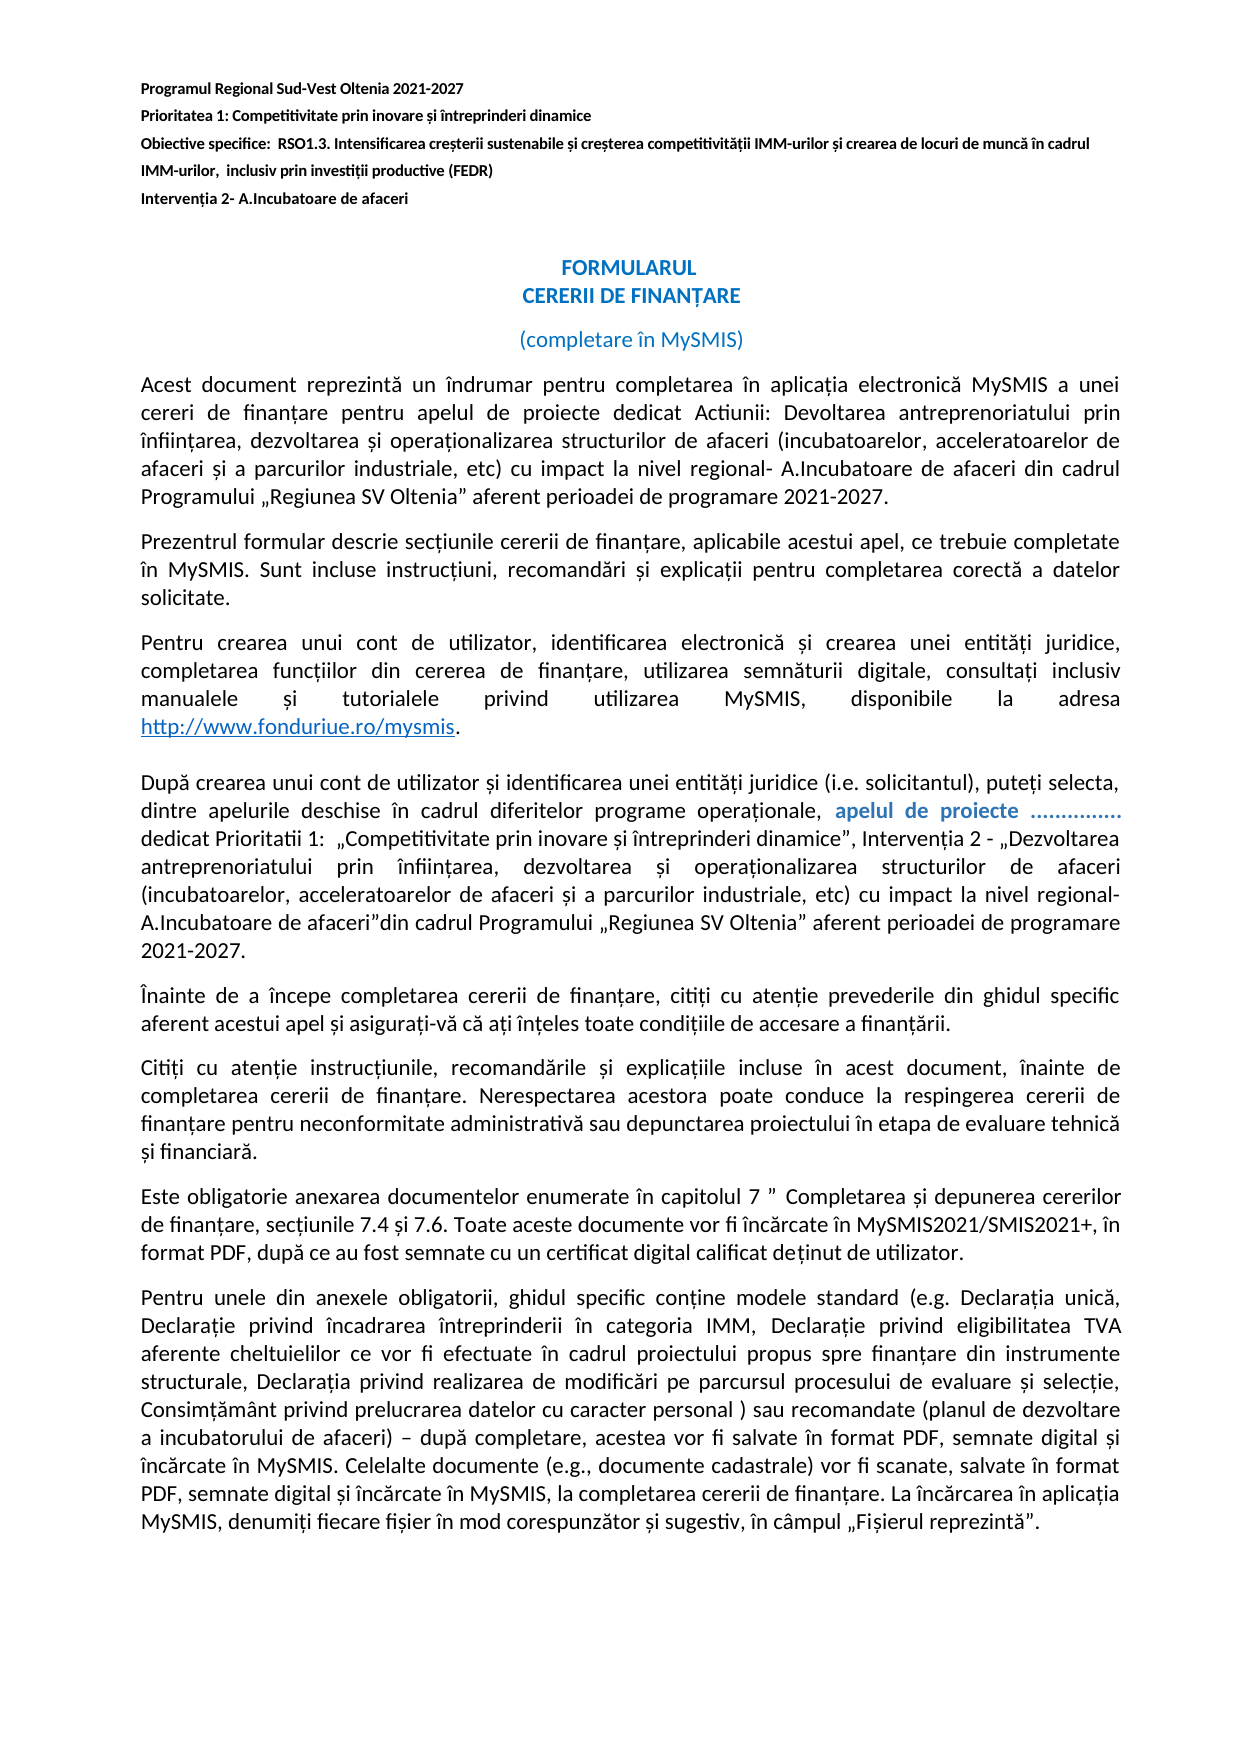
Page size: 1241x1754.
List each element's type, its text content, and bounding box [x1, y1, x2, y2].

text Este obligatorie anexarea documentelor enumerate în capitolul 7 ” Completarea și depunerea cererilor de finanțare, secțiunile 7.4 și 7.6. Toate aceste documente vor fi încărcate în MySMIS2021/SMIS2021+, în format PDF, după ce au fost semnate cu un certificat digital calificat deținut de utilizator. [141, 1182, 1122, 1266]
text Citiţi cu atenţie instrucţiunile, recomandările şi explicaţiile incluse în acest document, înainte de completarea cererii de finanțare. Nerespectarea acestora poate conduce la respingerea cererii de finanțare pentru neconformitate administrativă sau depunctarea proiectului în etapa de evaluare tehnică și financiară. [141, 1053, 1122, 1166]
text Prezentrul formular descrie secțiunile cererii de finanțare, aplicabile acestui apel, ce trebuie completate în MySMIS. Sunt incluse instrucțiuni, recomandări și explicații pentru completarea corectă a datelor solicitate. [141, 527, 1122, 611]
text Pentru unele din anexele obligatorii, ghidul specific conține modele standard (e.g. Declarația unică, Declaraţie privind încadrarea întreprinderii în categoria IMM, Declarație privind eligibilitatea TVA aferente cheltuielilor ce vor fi efectuate în cadrul proiectului propus spre finanțare din instrumente structurale, Declarația privind realizarea de modificări pe parcursul procesului de evaluare și selecție, Consimțământ privind prelucrarea datelor cu caracter personal ) sau recomandate (planul de dezvoltare a incubatorului de afaceri) – după completare, acestea vor fi salvate în format PDF, semnate digital și încărcate în MySMIS. Celelalte documente (e.g., documente cadastrale) vor fi scanate, salvate în format PDF, semnate digital și încărcate în MySMIS, la completarea cererii de finanțare. La încărcarea în aplicația MySMIS, denumiți fiecare fișier în mod corespunzător și sugestiv, în câmpul „Fişierul reprezintă”. [141, 1283, 1122, 1535]
text Înainte de a începe completarea cererii de finanțare, citiți cu atenție prevederile din ghidul specific aferent acestui apel și asigurați-vă că ați înțeles toate condițiile de accesare a finanțării. [141, 981, 1122, 1037]
text După crearea unui cont de utilizator și identificarea unei entități juridice (i.e. solicitantul), puteți selecta, dintre apelurile deschise în cadrul diferitelor programe operaționale, apelul de proiecte ............... dedicat Prioritatii 1: „Competitivitate prin inovare și întreprinderi dinamice”, Intervenția 2 - „Dezvoltarea antreprenoriatului prin înființarea, dezvoltarea și operaționalizarea structurilor de afaceri (incubatoarelor, acceleratoarelor de afaceri și a parcurilor industriale, etc) cu impact la nivel regional- A.Incubatoare de afaceri”din cadrul Programului „Regiunea SV Oltenia” aferent perioadei de programare 2021-2027. [141, 768, 1122, 964]
text FORMULARUL CERERII DE FINANŢARE [141, 253, 1122, 309]
text Acest document reprezintă un îndrumar pentru completarea în aplicația electronică MySMIS a unei cereri de finanțare pentru apelul de proiecte dedicat Actiunii: Devoltarea antreprenoriatului prin înființarea, dezvoltarea și operaționalizarea structurilor de afaceri (incubatoarelor, acceleratoarelor de afaceri și a parcurilor industriale, etc) cu impact la nivel regional- A.Incubatoare de afaceri din cadrul Programului „Regiunea SV Oltenia” aferent perioadei de programare 2021-2027. [141, 370, 1122, 510]
text Pentru crearea unui cont de utilizator, identificarea electronică și crearea unei entități juridice, completarea funcțiilor din cererea de finanțare, utilizarea semnăturii digitale, consultați inclusiv manualele și tutorialele privind utilizarea MySMIS, disponibile la adresa http://www.fonduriue.ro/mysmis. [141, 628, 1122, 740]
text (completare în MySMIS) [141, 326, 1122, 354]
